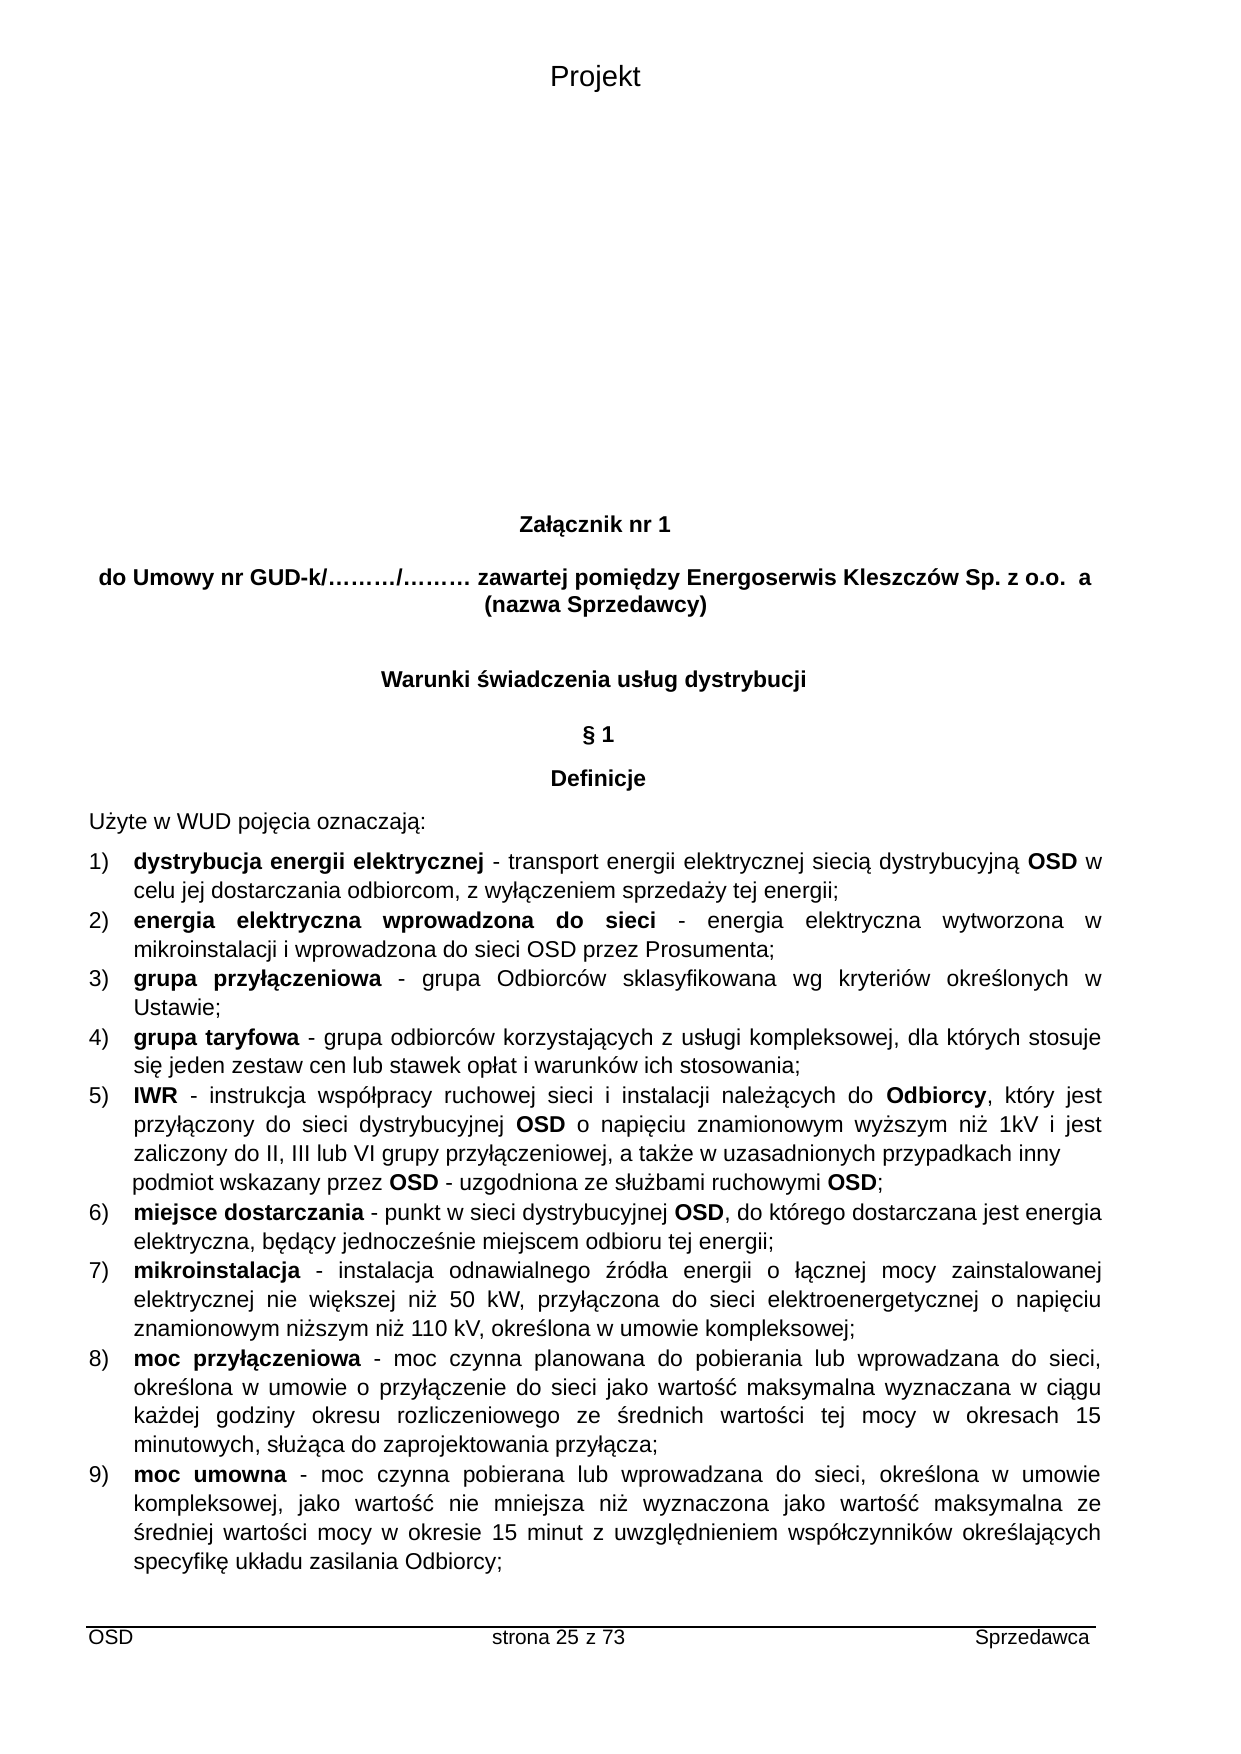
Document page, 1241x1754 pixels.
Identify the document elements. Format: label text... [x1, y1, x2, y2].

list moc przyłączeniowa - moc czynna planowana do pobierania lub wprowadzana do sieci, określona w umowie o przyłączenie do sieci jako wartość maksymalna wyznaczana w ciągu każdej godziny okresu rozliczeniowego ze średnich wartości tej mocy w okresach 15 minutowych, służąca do zaprojektowania przyłącza; [89, 1344, 1102, 1458]
text Załącznik nr 1 [88, 511, 1102, 538]
subtitle Definicje [527, 764, 669, 791]
list IWR - instrukcja współpracy ruchowej sieci i instalacji należących do Odbiorcy, który jest przyłączony do sieci dystrybucyjnej OSD o napięciu znamionowym wyższym niż 1kV i jest zaliczony do II, III lub VI grupy przyłączeniowej, a także w uzasadnionych przypadkach inny [89, 1082, 1102, 1166]
text Warunki świadczenia usług dystrybucji [88, 666, 1099, 692]
list dystrybucja energii elektrycznej - transport energii elektrycznej siecią dystrybucyjną OSD w celu jej dostarczania odbiorcom, z wyłączeniem sprzedaży tej energii; [89, 848, 1102, 903]
list grupa taryfowa - grupa odbiorców korzystających z usługi kompleksowej, dla których stosuje się jeden zestaw cen lub stawek opłat i warunków ich stosowania; [89, 1023, 1102, 1079]
list grupa przyłączeniowa - grupa Odbiorców sklasyfikowana wg kryteriów określonych w Ustawie; [89, 965, 1102, 1020]
subtitle § 1 [527, 721, 669, 748]
list mikroinstalacja - instalacja odnawialnego źródła energii o łącznej mocy zainstalowanej elektrycznej nie większej niż 50 kW, przyłączona do sieci elektroenergetycznej o napięciu znamionowym niższym niż 110 kV, określona w umowie kompleksowej; [89, 1257, 1102, 1341]
list energia elektryczna wprowadzona do sieci - energia elektryczna wytworzona w mikroinstalacji i wprowadzona do sieci OSD przez Prosumenta; [89, 907, 1102, 962]
list miejsce dostarczania - punkt w sieci dystrybucyjnej OSD, do którego dostarczana jest energia elektryczna, będący jednocześnie miejscem odbioru tej energii; [89, 1199, 1102, 1254]
list moc umowna - moc czynna pobierana lub wprowadzana do sieci, określona w umowie kompleksowej, jako wartość nie mniejsza niż wyznaczona jako wartość maksymalna ze średniej wartości mocy w okresie 15 minut z uwzględnieniem współczynników określających specyfikę układu zasilania Odbiorcy; [89, 1461, 1102, 1574]
text podmiot wskazany przez OSD - uzgodniona ze służbami ruchowymi OSD; [132, 1169, 1102, 1196]
text Użyte w WUD pojęcia oznaczają: [89, 808, 1102, 834]
text do Umowy nr GUD-k/………/……… zawartej pomiędzy Energoserwis Kleszczów Sp. z o.o. a (nazwa Sprzedawcy) [88, 564, 1102, 617]
